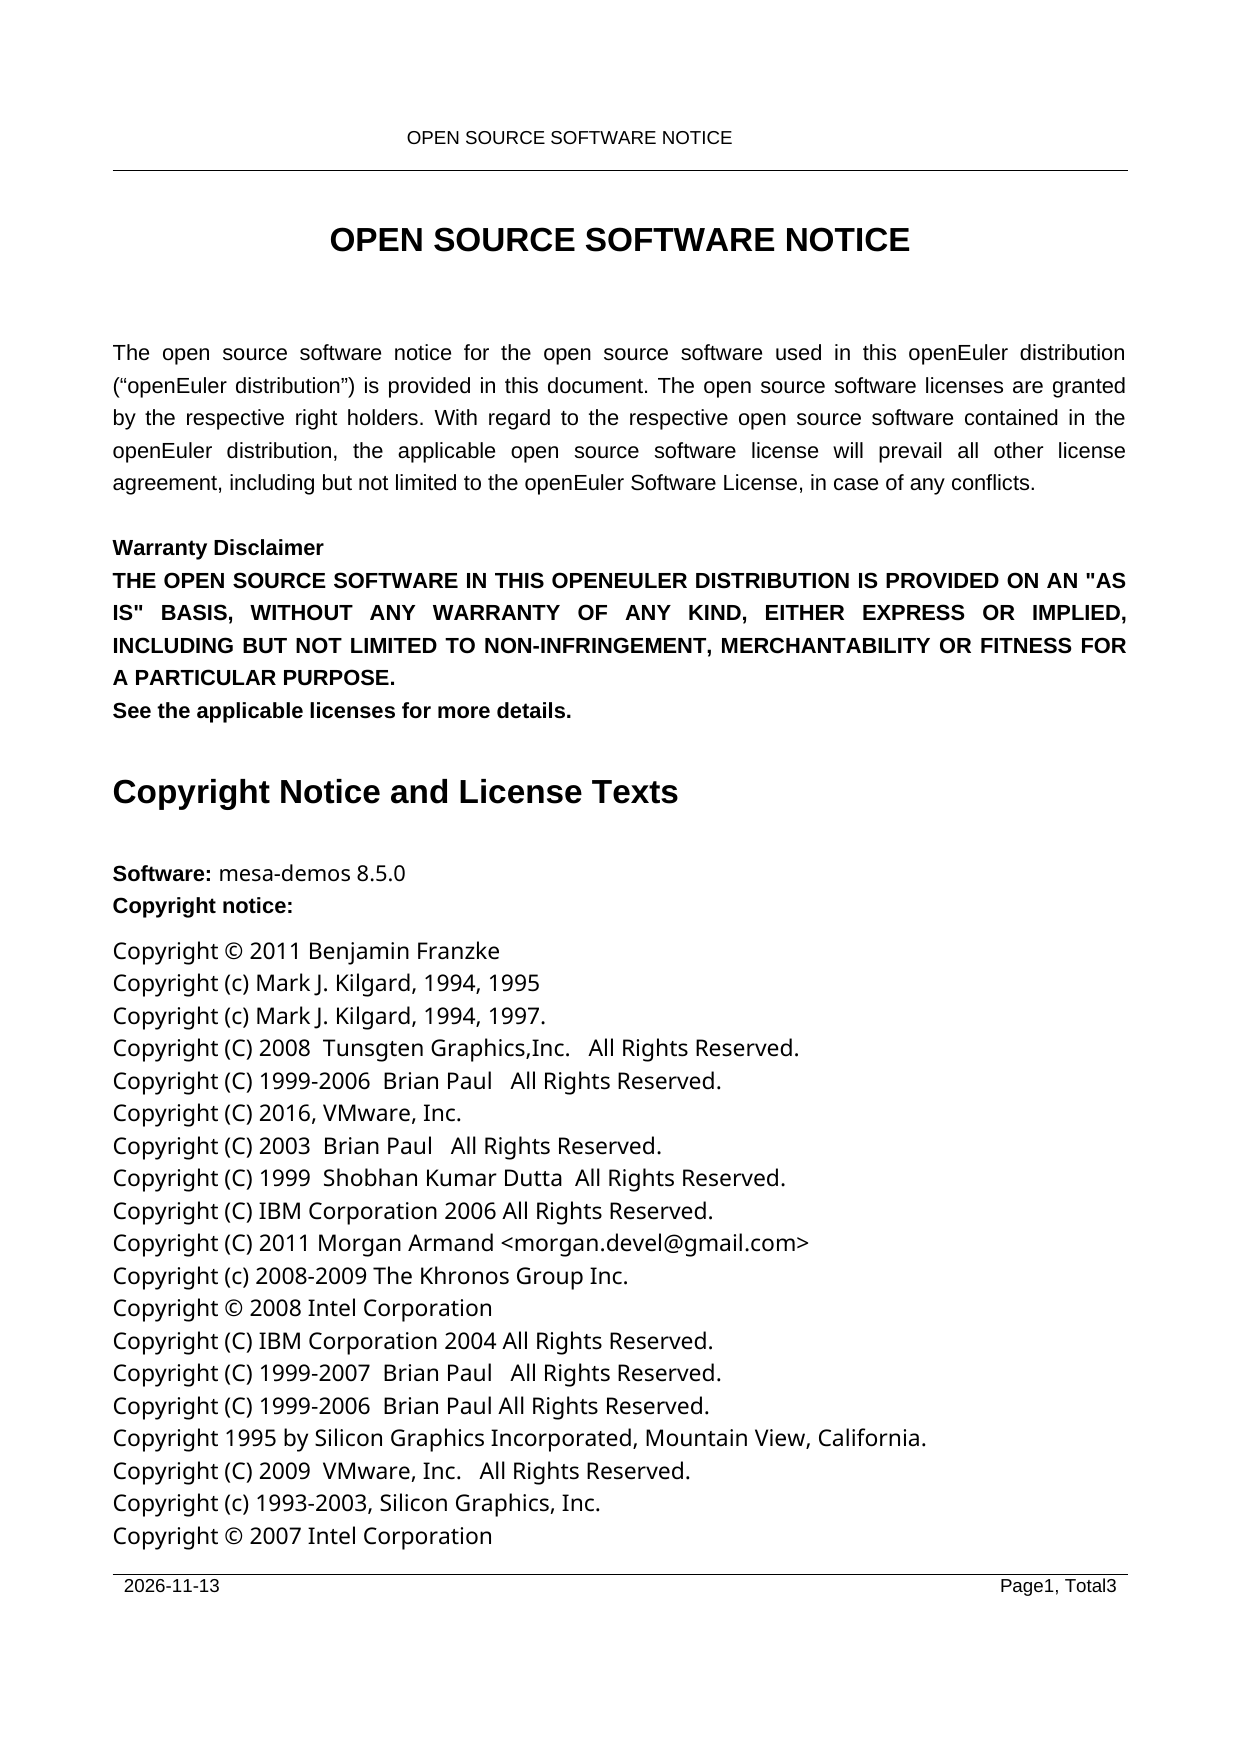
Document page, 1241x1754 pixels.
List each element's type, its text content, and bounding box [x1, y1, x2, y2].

text The open source software notice for the open source software used in this openEuler distribution (“openEuler distribution”) is provided in this document. The open source software licenses are granted by the respective right holders. With regard to the respective open source software contained in the openEuler distribution, the applicable open source software license will prevail all other license agreement, including but not limited to the openEuler Software License, in case of any conflicts. [112, 336, 1128, 499]
text Copyright notice: [112, 889, 1128, 921]
text OPEN SOURCE SOFTWARE NOTICE [112, 206, 1128, 271]
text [112, 934, 1128, 1551]
text Warranty Disclaimer [112, 531, 1128, 564]
text THE OPEN SOURCE SOFTWARE IN THIS OPENEULER DISTRIBUTION IS PROVIDED ON AN "AS IS" BASIS, WITHOUT ANY WARRANTY OF ANY KIND, EITHER EXPRESS OR IMPLIED, INCLUDING BUT NOT LIMITED TO NON-INFRINGEMENT, MERCHANTABILITY OR FITNESS FOR A PARTICULAR PURPOSE. See the applicable licenses for more details. [112, 564, 1128, 726]
title Software: mesa-demos 8.5.0 [112, 856, 1128, 889]
text Copyright Notice and License Texts [112, 759, 1128, 824]
